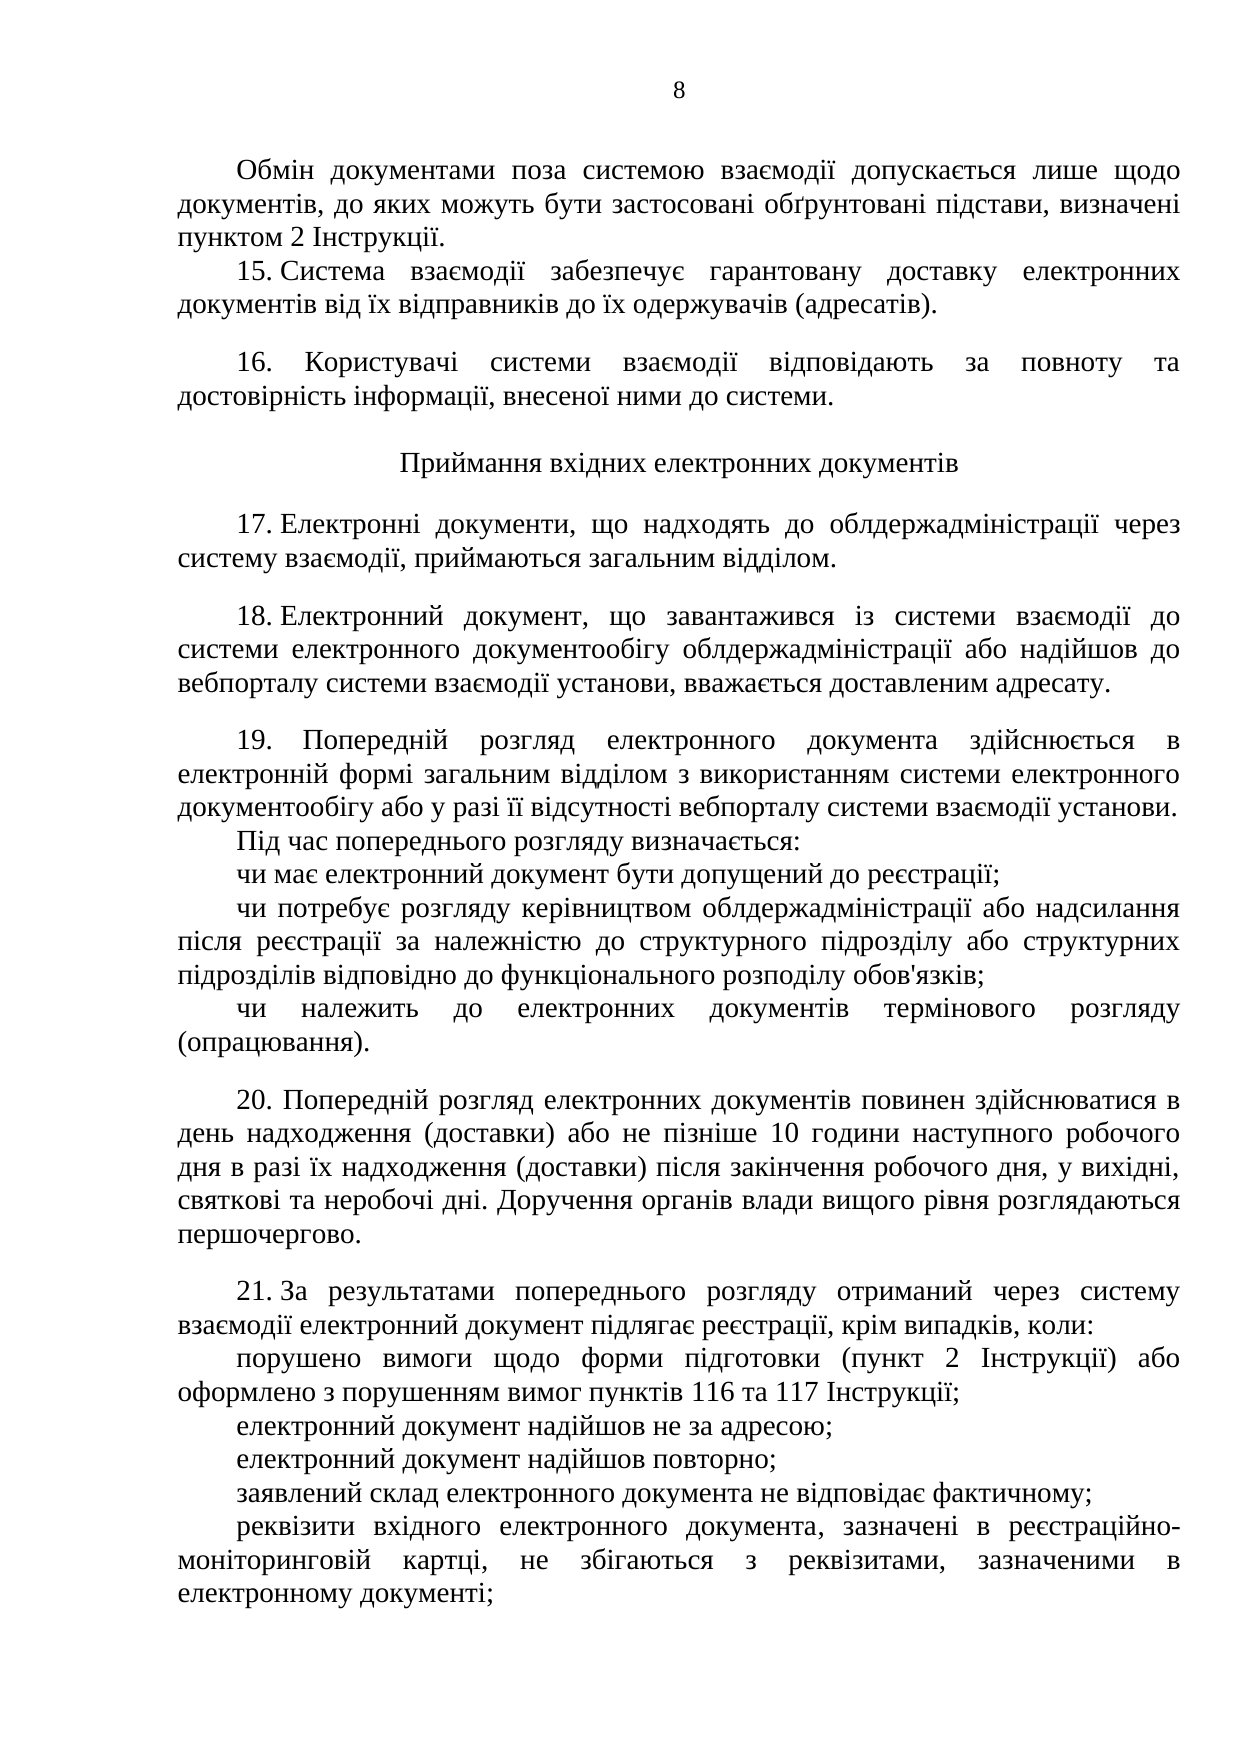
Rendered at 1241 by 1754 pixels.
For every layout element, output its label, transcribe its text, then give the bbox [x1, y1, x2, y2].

subtitle Приймання вхідних електронних документів [177, 445, 1181, 478]
text електронний документ надійшов повторно; [177, 1441, 1181, 1475]
text реквізити вхідного електронного документа, зазначені в реєстраційно-моніторинговій картці, не збігаються з реквізитами, зазначеними в електронному документі; [177, 1508, 1181, 1609]
text електронний документ надійшов не за адресою; [177, 1408, 1181, 1441]
text 18. Електронний документ, що завантажився із системи взаємодії до системи електронного документообігу облдержадміністрації або надійшов до вебпорталу системи взаємодії установи, вважається доставленим адресату. [177, 598, 1181, 698]
text Під час попереднього розгляду визначається: [177, 823, 1181, 856]
text заявлений склад електронного документа не відповідає фактичному; [177, 1475, 1181, 1508]
text 21. За результатами попереднього розгляду отриманий через систему взаємодії електронний документ підлягає реєстрації, крім випадків, коли: [177, 1273, 1181, 1341]
text Обмін документами поза системою взаємодії допускається лише щодо документів, до яких можуть бути застосовані обґрунтовані підстави, визначені пунктом 2 Інструкції. [177, 152, 1181, 253]
text 17. Електронні документи, що надходять до облдержадміністрації через систему взаємодії, приймаються загальним відділом. [177, 506, 1181, 573]
text 20. Попередній розгляд електронних документів повинен здійснюватися в день надходження (доставки) або не пізніше 10 години наступного робочого дня в разі їх надходження (доставки) після закінчення робочого дня, у вихідні, святкові та неробочі дні. Доручення органів влади вищого рівня розглядаються першочергово. [177, 1082, 1181, 1249]
text чи належить до електронних документів термінового розгляду (опрацювання). [177, 991, 1181, 1058]
text 15. Система взаємодії забезпечує гарантовану доставку електронних документів від їх відправників до їх одержувачів (адресатів). [177, 253, 1181, 320]
text порушено вимоги щодо форми підготовки (пункт 2 Інструкції) або оформлено з порушенням вимог пунктів 116 та 117 Інструкції; [177, 1341, 1181, 1408]
text чи потребує розгляду керівництвом облдержадміністрації або надсилання після реєстрації за належністю до структурного підрозділу або структурних підрозділів відповідно до функціонального розподілу обов'язків; [177, 890, 1181, 991]
text 16. Користувачі системи взаємодії відповідають за повноту та достовірність інформації, внесеної ними до системи. [177, 344, 1181, 411]
text чи має електронний документ бути допущений до реєстрації; [177, 856, 1181, 890]
text 19. Попередній розгляд електронного документа здійснюється в електронній формі загальним відділом з використанням системи електронного документообігу або у разі її відсутності вебпорталу системи взаємодії установи. [177, 722, 1181, 823]
